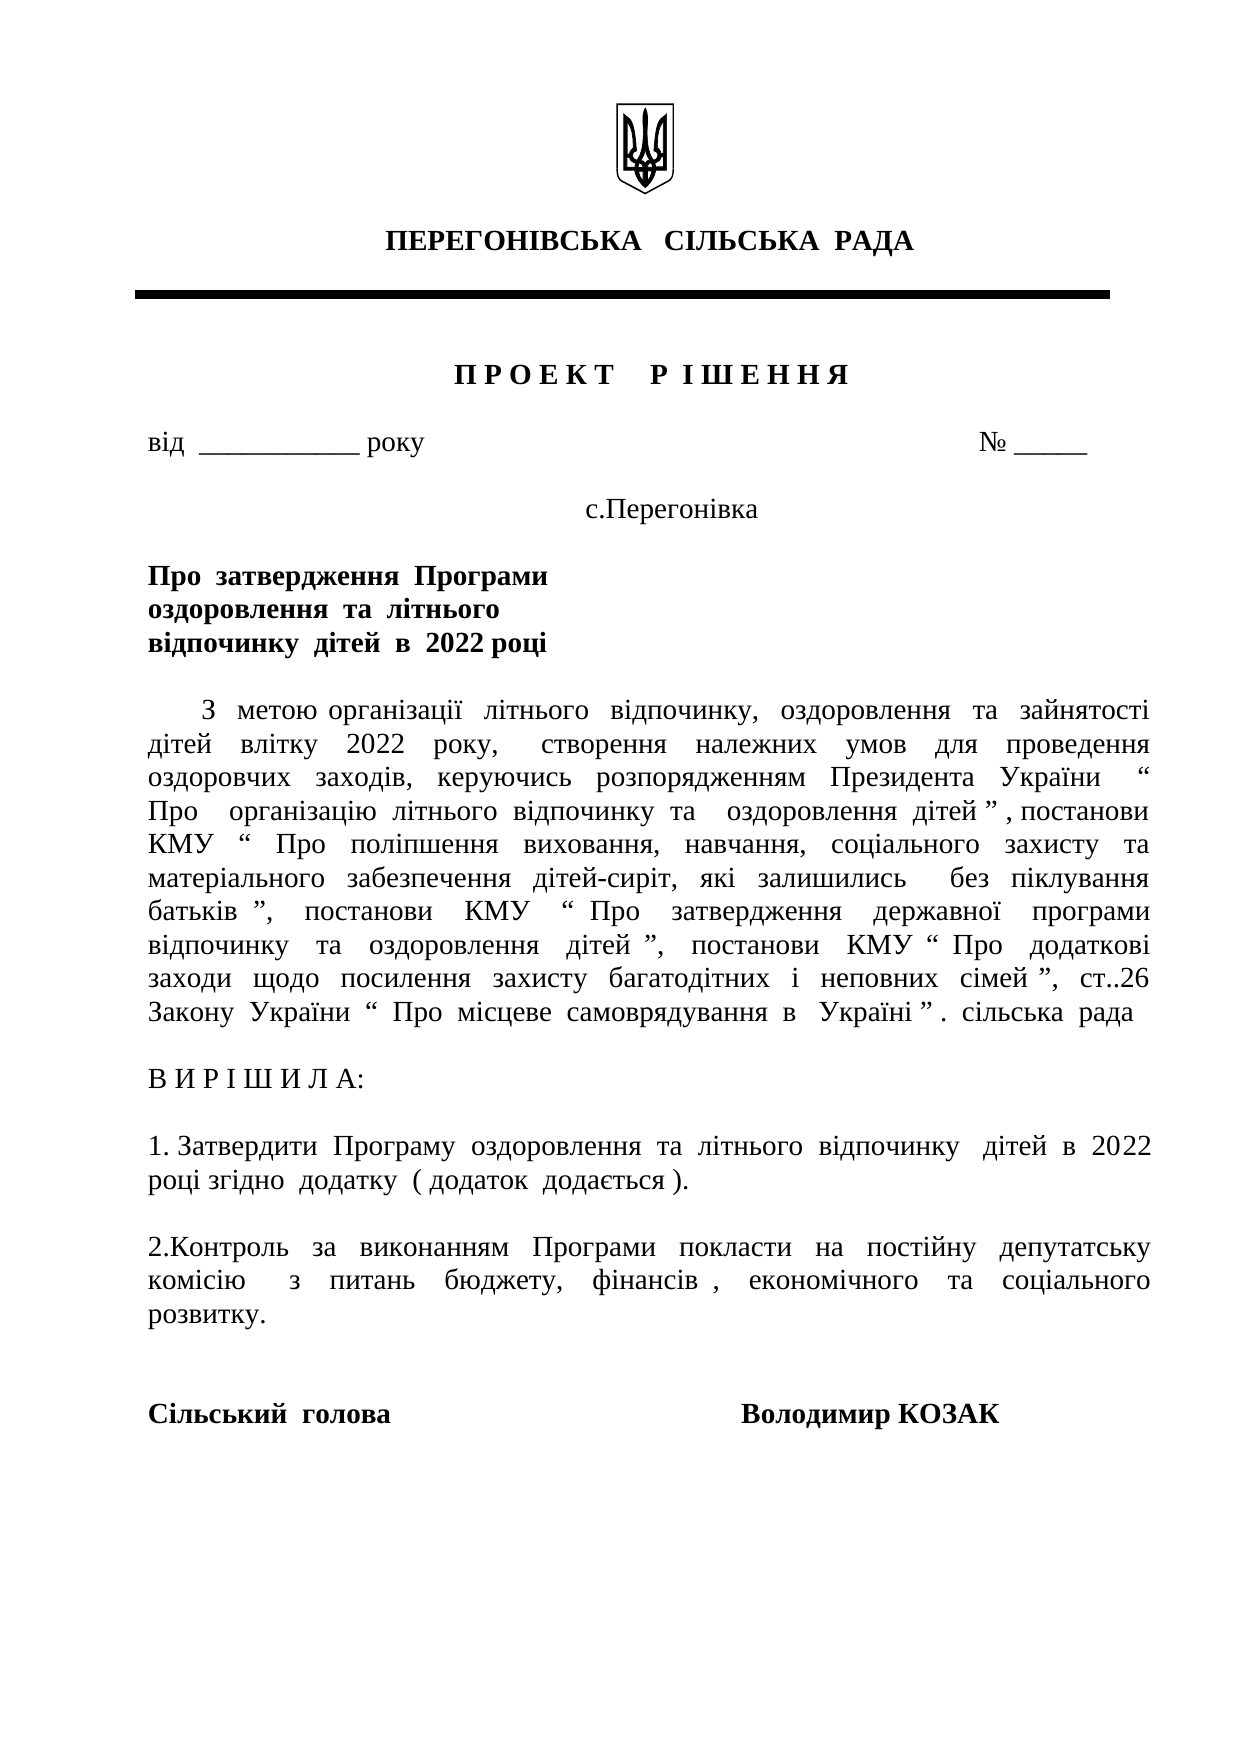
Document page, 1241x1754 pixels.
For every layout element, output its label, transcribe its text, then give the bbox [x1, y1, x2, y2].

text П Р О Е К Т Р І Ш Е Н Н Я [148, 357, 1152, 390]
text оздоровлення та літнього [148, 592, 1152, 625]
text В И Р І Ш И Л А: [148, 1061, 1152, 1095]
text Сільський голова Володимир КОЗАК [148, 1397, 1152, 1430]
text ПЕРЕГОНІВСЬКА СІЛЬСЬКА РАДА [148, 223, 1152, 256]
text від ___________ року № _____ [148, 424, 1152, 457]
text с.Перегонівка [148, 491, 1152, 524]
text 2.Контроль за виконанням Програми покласти на постійну депутатську комісію з питань бюджету, фінансів , економічного та соціального розвитку. [148, 1229, 1152, 1329]
text відпочинку дітей в 2022 році [148, 625, 1152, 659]
text 1. Затвердити Програму оздоровлення та літнього відпочинку дітей в 2022 році згідно додатку ( додаток додається ). [148, 1128, 1152, 1195]
text Про затвердження Програми [148, 558, 1152, 592]
text З метою організації літнього відпочинку, оздоровлення та зайнятості дітей влітку 2022 року, створення належних умов для проведення оздоровчих заходів, керуючись розпорядженням Президента України “ Про організацію літнього відпочинку та оздоровлення дітей ” , постанови КМУ “ Про поліпшення виховання, навчання, соціального захисту та матеріального забезпечення дітей-сиріт, які залишились без піклування батьків ”, постанови КМУ “ Про затвердження державної програми відпочинку та оздоровлення дітей ”, постанови КМУ “ Про додаткові заходи щодо посилення захисту багатодітних і неповних сімей ”, ст..26 Закону України “ Про місцеве самоврядування в Україні ” . сільська рада [148, 692, 1152, 1028]
